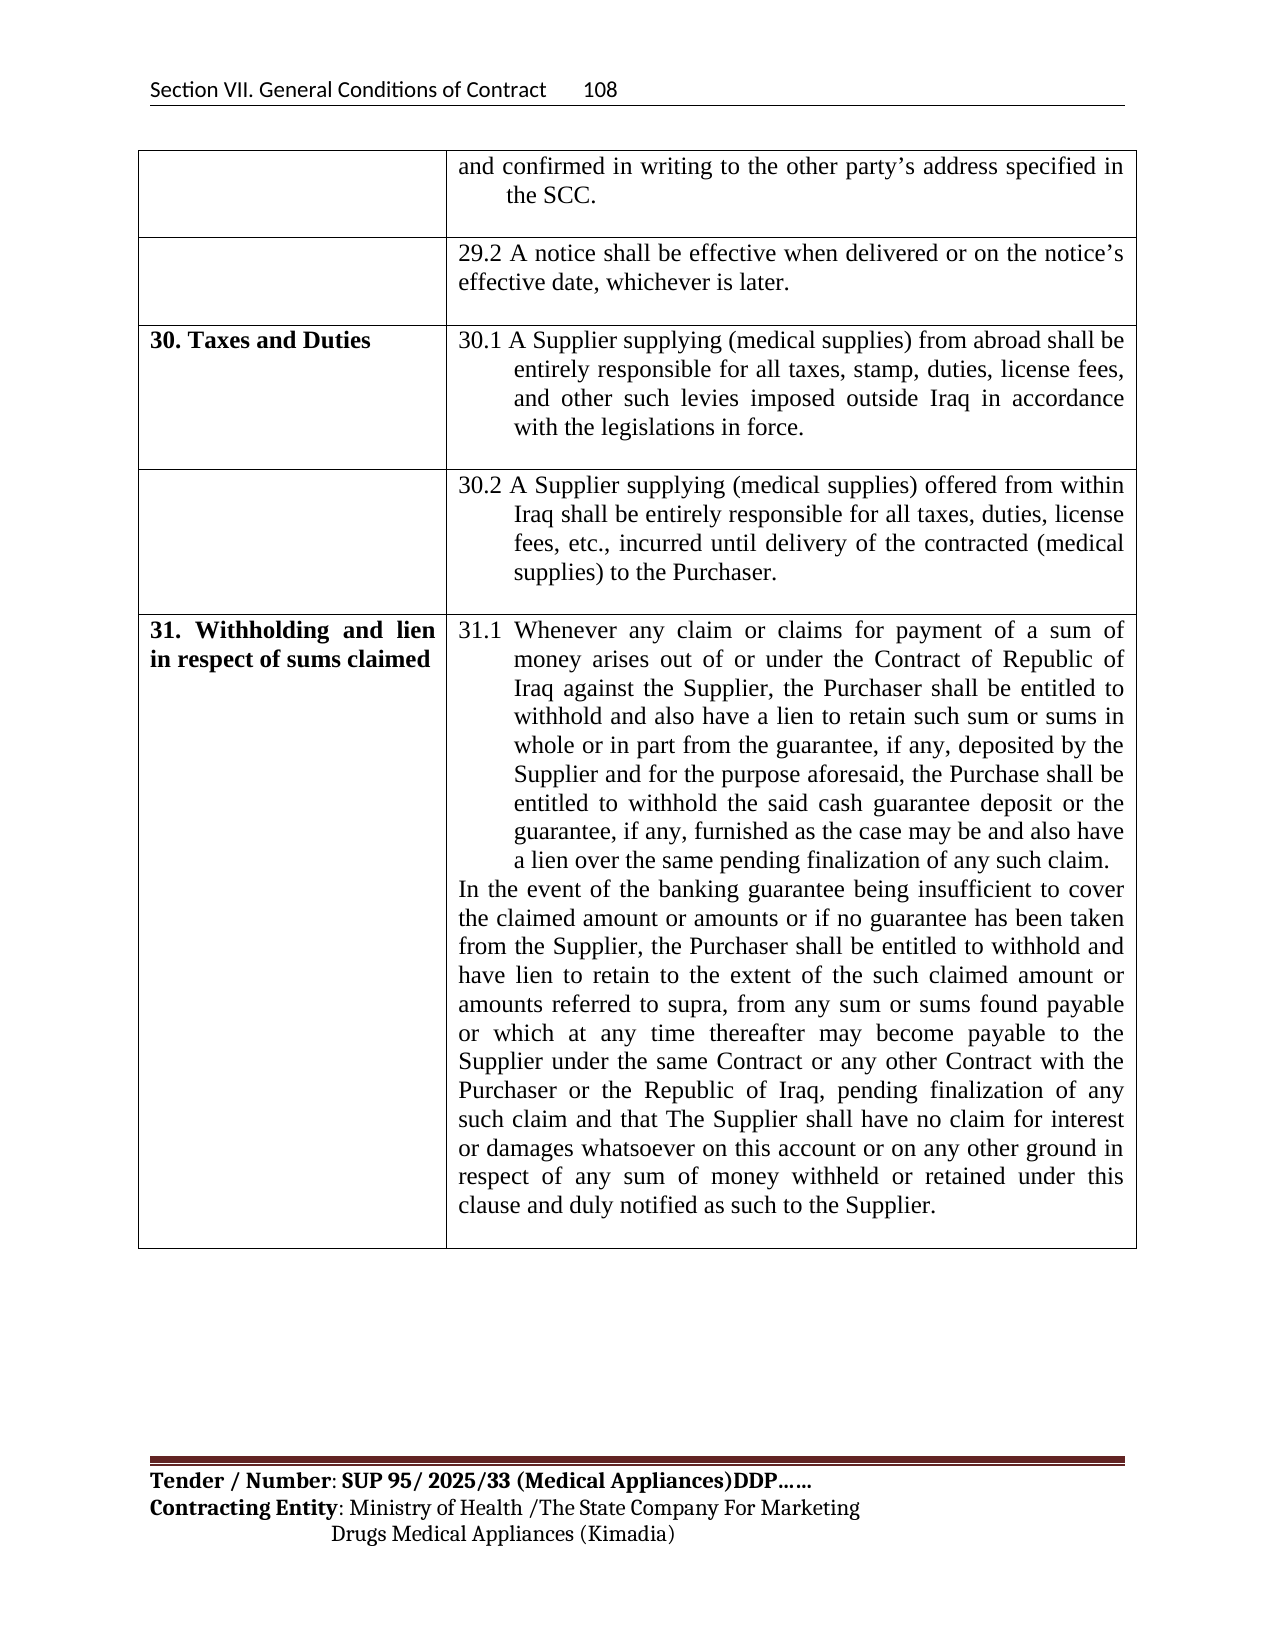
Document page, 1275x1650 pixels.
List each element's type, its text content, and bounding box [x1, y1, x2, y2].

table_cell [139, 238, 446, 324]
table_cell [139, 470, 446, 614]
table_header [139, 151, 446, 237]
table_cell 30.1 A Supplier supplying (medical supplies) from abroad shall be entirely responsible for all taxes, stamp, duties, license fees, and other such levies imposed outside Iraq in accordance with the legislations in force. [447, 326, 1136, 469]
table_cell 29.2 A notice shall be effective when delivered or on the notice’s effective date, whichever is later. [447, 238, 1136, 324]
table_header and confirmed in writing to the other party’s address specified in the SCC. [447, 151, 1136, 237]
table_cell 31.1 Whenever any claim or claims for payment of a sum of money arises out of or under the Contract of Republic of Iraq against the Supplier, the Purchaser shall be entitled to withhold and also have a lien to retain such sum or sums in whole or in part from the guarantee, if any, deposited by the Supplier and for the purpose aforesaid, the Purchase shall be entitled to withhold the said cash guarantee deposit or the guarantee, if any, furnished as the case may be and also have a lien over the same pending finalization of any such claim. In the event of the banking guarantee being insufficient to cover the claimed amount or amounts or if no guarantee has been taken from the Supplier, the Purchaser shall be entitled to withhold and have lien to retain to the extent of the such claimed amount or amounts referred to supra, from any sum or sums found payable or which at any time thereafter may become payable to the Supplier under the same Contract or any other Contract with the Purchaser or the Republic of Iraq, pending finalization of any such claim and that The Supplier shall have no claim for interest or damages whatsoever on this account or on any other ground in respect of any sum of money withheld or retained under this clause and duly notified as such to the Supplier. [447, 615, 1136, 1248]
table_cell 31. Withholding and lien in respect of sums claimed [139, 615, 446, 1248]
table_cell 30. Taxes and Duties [139, 326, 446, 469]
table_cell 30.2 A Supplier supplying (medical supplies) offered from within Iraq shall be entirely responsible for all taxes, duties, license fees, etc., incurred until delivery of the contracted (medical supplies) to the Purchaser. [447, 470, 1136, 614]
